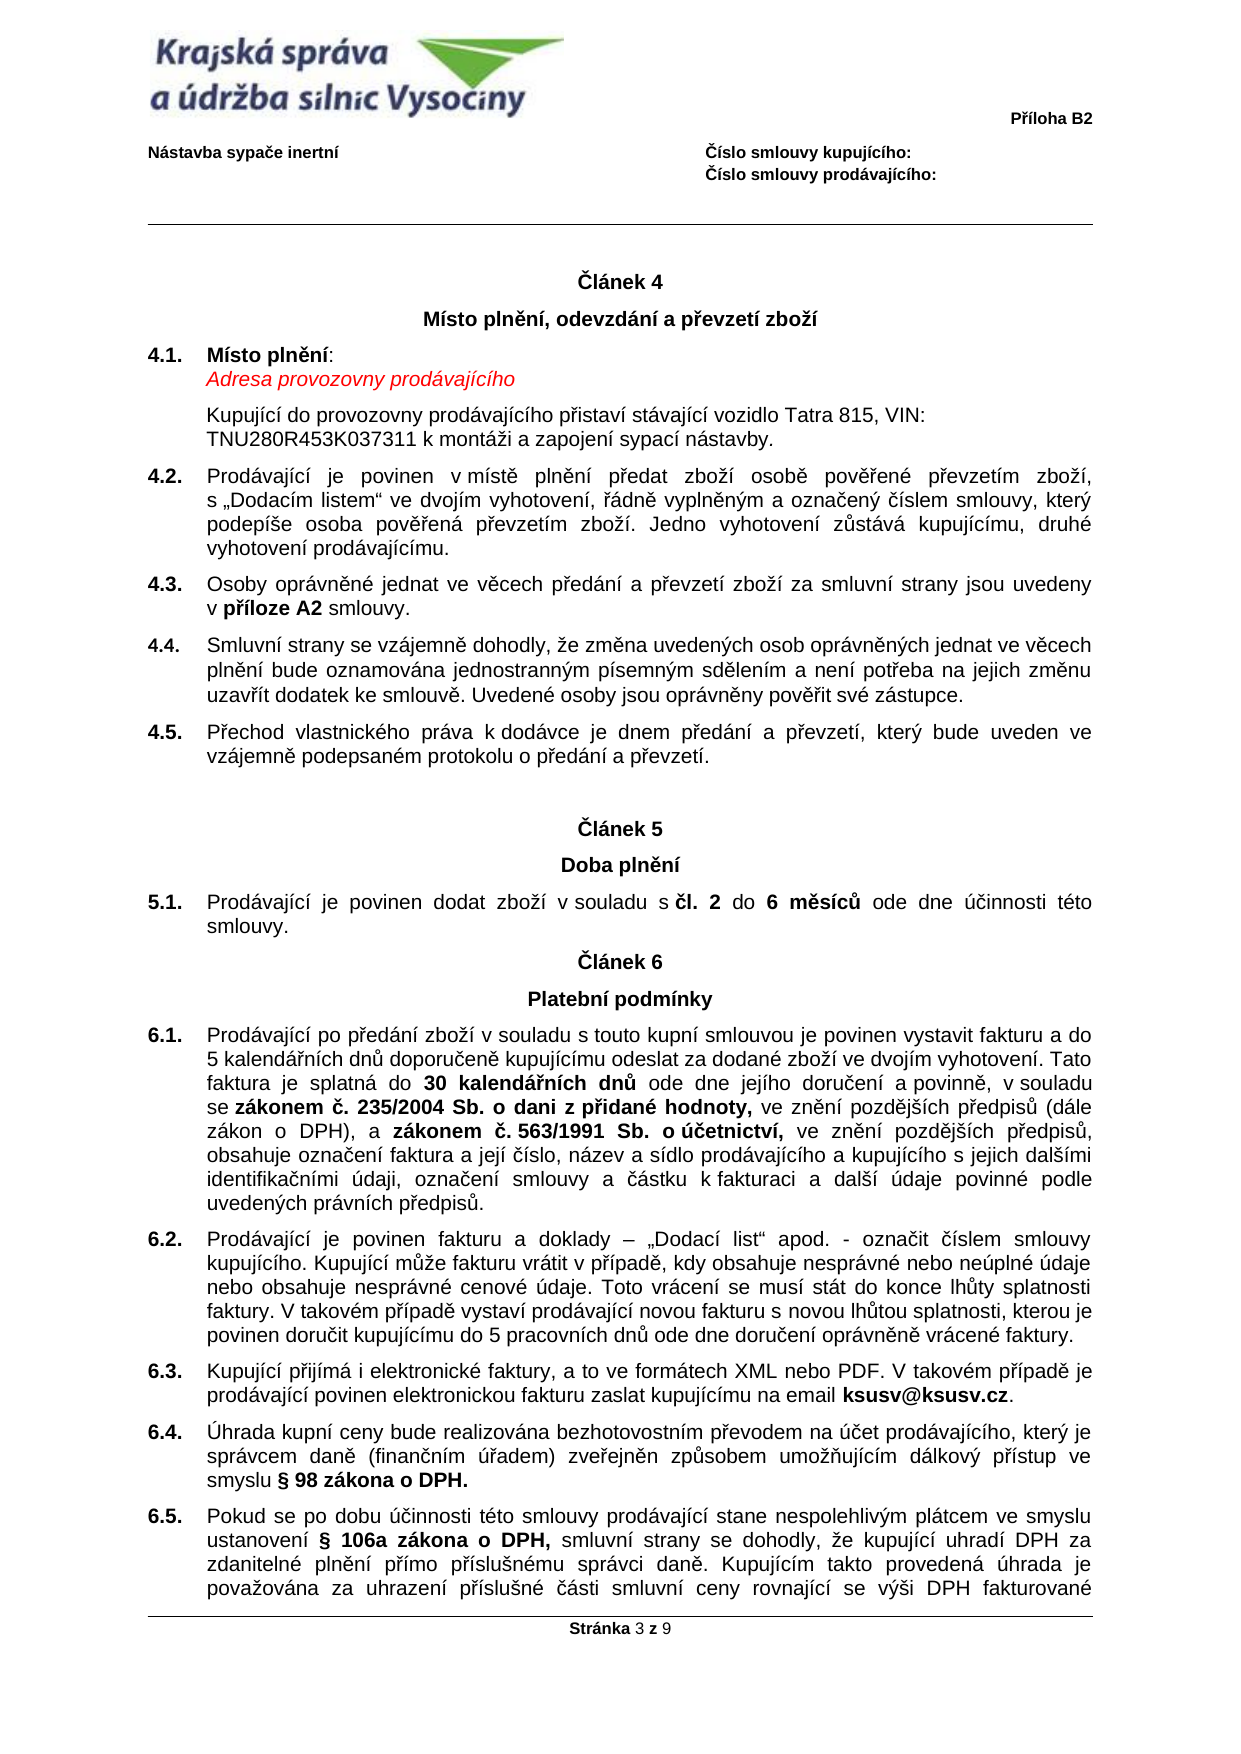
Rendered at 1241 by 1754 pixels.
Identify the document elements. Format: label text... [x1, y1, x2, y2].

picture [148, 30, 564, 118]
text Doba plnění [148, 853, 1093, 877]
list Prodávající po předání zboží v souladu s touto kupní smlouvou je povinen vystavit fakturu a do 5 kalendářních dnů doporučeně kupujícímu odeslat za dodané zboží ve dvojím vyhotovení. Tato faktura je splatná do 30 kalendářních dnů ode dne jejího doručení a povinně, v souladu se zákonem č. 235/2004 Sb. o dani z přidané hodnoty, ve znění pozdějších předpisů (dále zákon o DPH), a zákonem č. 563/1991 Sb. o účetnictví, ve znění pozdějších předpisů, obsahuje označení faktura a její číslo, název a sídlo prodávajícího a kupujícího s jejich dalšími identifikačními údaji, označení smlouvy a částku k fakturaci a další údaje povinné podle uvedených právních předpisů. [148, 1023, 1093, 1214]
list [148, 1504, 1093, 1600]
list Kupující přijímá i elektronické faktury, a to ve formátech XML nebo PDF. V takovém případě je prodávající povinen elektronickou fakturu zaslat kupujícímu na email ksusv@ksusv.cz. [148, 1359, 1093, 1407]
text Místo plnění, odevzdání a převzetí zboží [148, 306, 1093, 330]
text Článek 5 [148, 817, 1093, 841]
text Platební podmínky [148, 986, 1093, 1010]
list Úhrada kupní ceny bude realizována bezhotovostním převodem na účet prodávajícího, který je správcem daně (finančním úřadem) zveřejněn způsobem umožňujícím dálkový přístup ve smyslu § 98 zákona o DPH. [148, 1420, 1093, 1492]
table_header Adresa provozovny prodávajícího Kupující do provozovny prodávajícího přistaví stávající vozidlo Tatra 815, VIN: TNU280R453K037311 k montáži a zapojení sypací nástavby. [149, 367, 1078, 464]
list Prodávající je povinen dodat zboží v souladu s čl. 2 do 6 měsíců ode dne účinnosti této smlouvy. [148, 889, 1093, 937]
text Článek 4 [148, 270, 1093, 294]
list Přechod vlastnického práva k dodávce je dnem předání a převzetí, který bude uveden ve vzájemně podepsaném protokolu o předání a převzetí. [148, 720, 1093, 768]
list Osoby oprávněné jednat ve věcech předání a převzetí zboží za smluvní strany jsou uvedeny v příloze A2 smlouvy. [148, 572, 1093, 620]
list Prodávající je povinen v místě plnění předat zboží osobě pověřené převzetím zboží, s „Dodacím listem“ ve dvojím vyhotovení, řádně vyplněným a označený číslem smlouvy, který podepíše osoba pověřená převzetím zboží. Jedno vyhotovení zůstává kupujícímu, druhé vyhotovení prodávajícímu. [148, 464, 1093, 559]
list Prodávající je povinen fakturu a doklady – „Dodací list“ apod. - označit číslem smlouvy kupujícího. Kupující může fakturu vrátit v případě, kdy obsahuje nesprávné nebo neúplné údaje nebo obsahuje nesprávné cenové údaje. Toto vrácení se musí stát do konce lhůty splatnosti faktury. V takovém případě vystaví prodávající novou fakturu s novou lhůtou splatnosti, kterou je povinen doručit kupujícímu do 5 pracovních dnů ode dne doručení oprávněně vrácené faktury. [148, 1227, 1093, 1347]
list Místo plnění: [148, 343, 1093, 367]
text Článek 6 [148, 950, 1093, 974]
list Smluvní strany se vzájemně dohodly, že změna uvedených osob oprávněných jednat ve věcech plnění bude oznamována jednostranným písemným sdělením a není potřeba na jejich změnu uzavřít dodatek ke smlouvě. Uvedené osoby jsou oprávněny pověřit své zástupce. [148, 632, 1093, 707]
